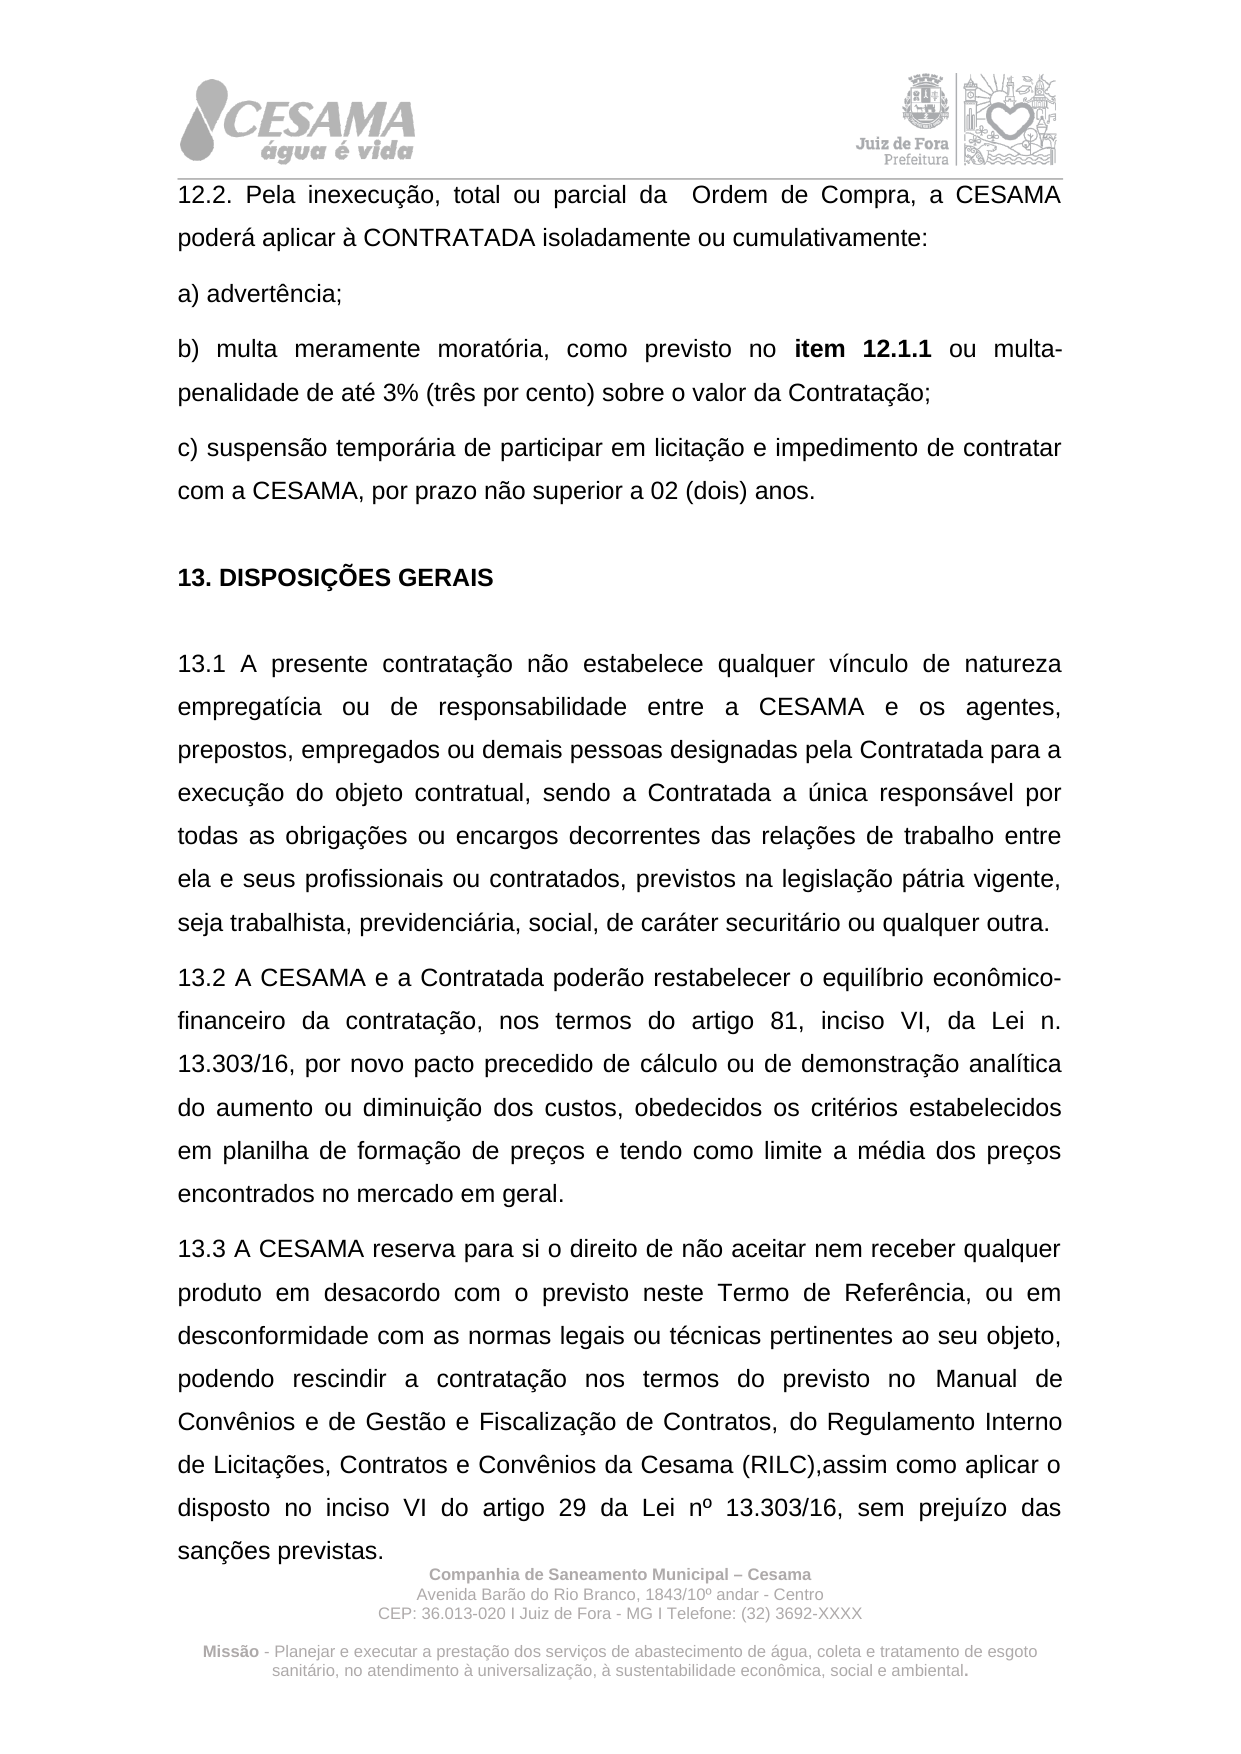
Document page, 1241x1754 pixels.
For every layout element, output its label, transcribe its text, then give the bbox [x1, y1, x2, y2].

text 13.3 A CESAMA reserva para si o direito de não aceitar nem receber qualquer produto em desacordo com o previsto neste Termo de Referência, ou em desconformidade com as normas legais ou técnicas pertinentes ao seu objeto, podendo rescindir a contratação nos termos do previsto no Manual de Convênios e de Gestão e Fiscalização de Contratos, do Regulamento Interno de Licitações, Contratos e Convênios da Cesama (RILC),assim como aplicar o disposto no inciso VI do artigo 29 da Lei nº 13.303/16, sem prejuízo das sanções previstas. [177, 1234, 1063, 1565]
picture [177, 73, 1064, 180]
text 13. DISPOSIÇÕES GERAIS [177, 562, 1063, 591]
text 13.2 A CESAMA e a Contratada poderão restabelecer o equilíbrio econômico-financeiro da contratação, nos termos do artigo 81, inciso VI, da Lei n. 13.303/16, por novo pacto precedido de cálculo ou de demonstração analítica do aumento ou diminuição dos custos, obedecidos os critérios estabelecidos em planilha de formação de preços e tendo como limite a média dos preços encontrados no mercado em geral. [177, 963, 1063, 1207]
text a) advertência; [177, 279, 1063, 307]
text 12.2. Pela inexecução, total ou parcial da Ordem de Compra, a CESAMA poderá aplicar à CONTRATADA isoladamente ou cumulativamente: [177, 180, 1063, 252]
text 13.1 A presente contratação não estabelece qualquer vínculo de natureza empregatícia ou de responsabilidade entre a CESAMA e os agentes, prepostos, empregados ou demais pessoas designadas pela Contratada para a execução do objeto contratual, sendo a Contratada a única responsável por todas as obrigações ou encargos decorrentes das relações de trabalho entre ela e seus profissionais ou contratados, previstos na legislação pátria vigente, seja trabalhista, previdenciária, social, de caráter securitário ou qualquer outra. [177, 649, 1063, 936]
text b) multa meramente moratória, como previsto no item 12.1.1 ou multa-penalidade de até 3% (três por cento) sobre o valor da Contratação; [177, 334, 1063, 406]
text c) suspensão temporária de participar em licitação e impedimento de contratar com a CESAMA, por prazo não superior a 02 (dois) anos. [177, 433, 1063, 505]
